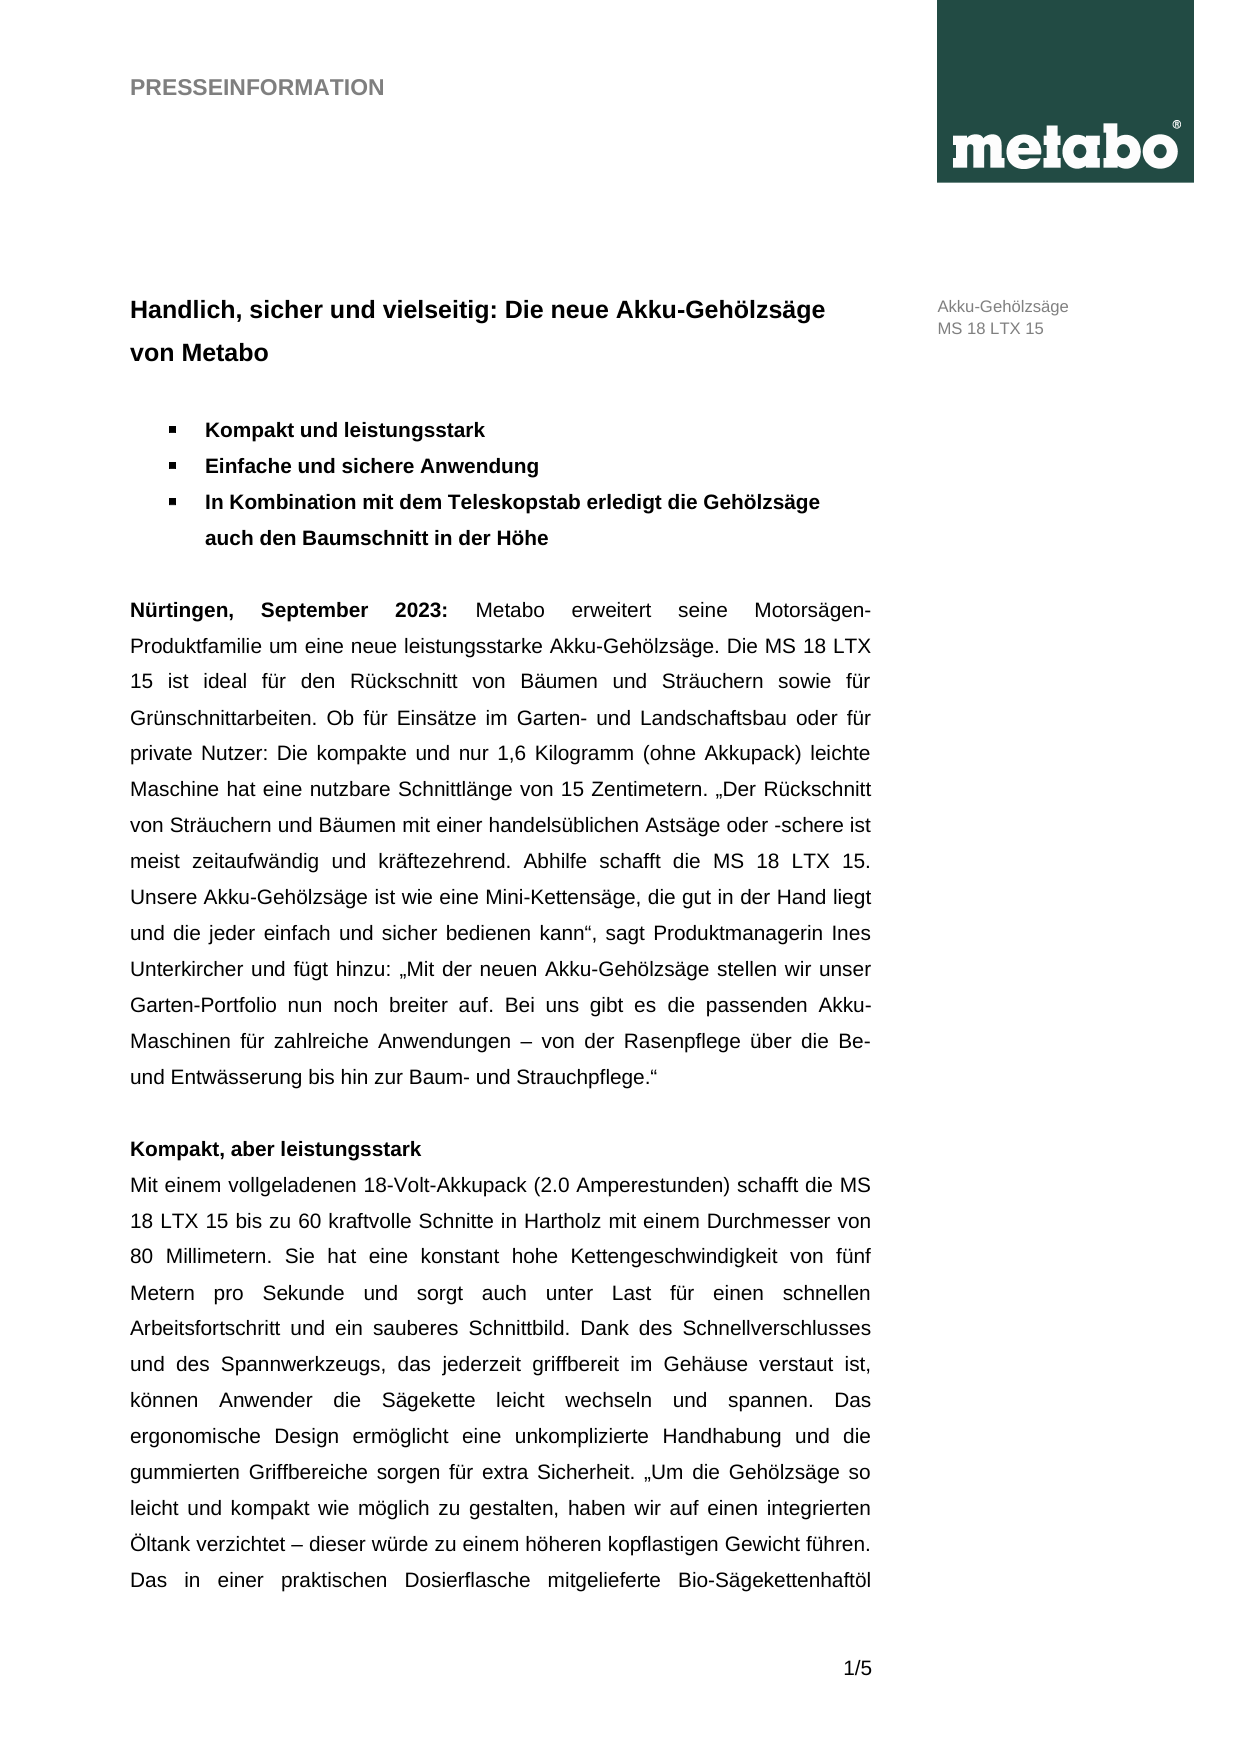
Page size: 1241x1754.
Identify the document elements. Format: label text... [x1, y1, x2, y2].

list Kompakt und leistungsstark [167, 417, 872, 442]
text Kompakt, aber leistungsstark [130, 1137, 872, 1161]
picture [953, 120, 1181, 169]
subtitle Handlich, sicher und vielseitig: Die neue Akku-Gehölzsäge von Metabo [130, 295, 870, 367]
text Nürtingen, September 2023: Metabo erweitert seine Motorsägen-Produktfamilie um eine neue leistungsstarke Akku-Gehölzsäge. Die MS 18 LTX 15 ist ideal für den Rückschnitt von Bäumen und Sträuchern sowie für Grünschnittarbeiten. Ob für Einsätze im Garten- und Landschaftsbau oder für private Nutzer: Die kompakte und nur 1,6 Kilogramm (ohne Akkupack) leichte Maschine hat eine nutzbare Schnittlänge von 15 Zentimetern. „Der Rückschnitt von Sträuchern und Bäumen mit einer handelsüblichen Astsäge oder -schere ist meist zeitaufwändig und kräftezehrend. Abhilfe schafft die MS 18 LTX 15. Unsere Akku-Gehölzsäge ist wie eine Mini-Kettensäge, die gut in der Hand liegt und die jeder einfach und sicher bedienen kann“, sagt Produktmanagerin Ines Unterkircher und fügt hinzu: „Mit der neuen Akku-Gehölzsäge stellen wir unser Garten-Portfolio nun noch breiter auf. Bei uns gibt es die passenden Akku-Maschinen für zahlreiche Anwendungen – von der Rasenpflege über die Be- und Entwässerung bis hin zur Baum- und Strauchpflege.“ [130, 597, 872, 1089]
list In Kombination mit dem Teleskopstab erledigt die Gehölzsäge auch den Baumschnitt in der Höhe [167, 489, 872, 549]
list Einfache und sichere Anwendung [167, 453, 872, 478]
